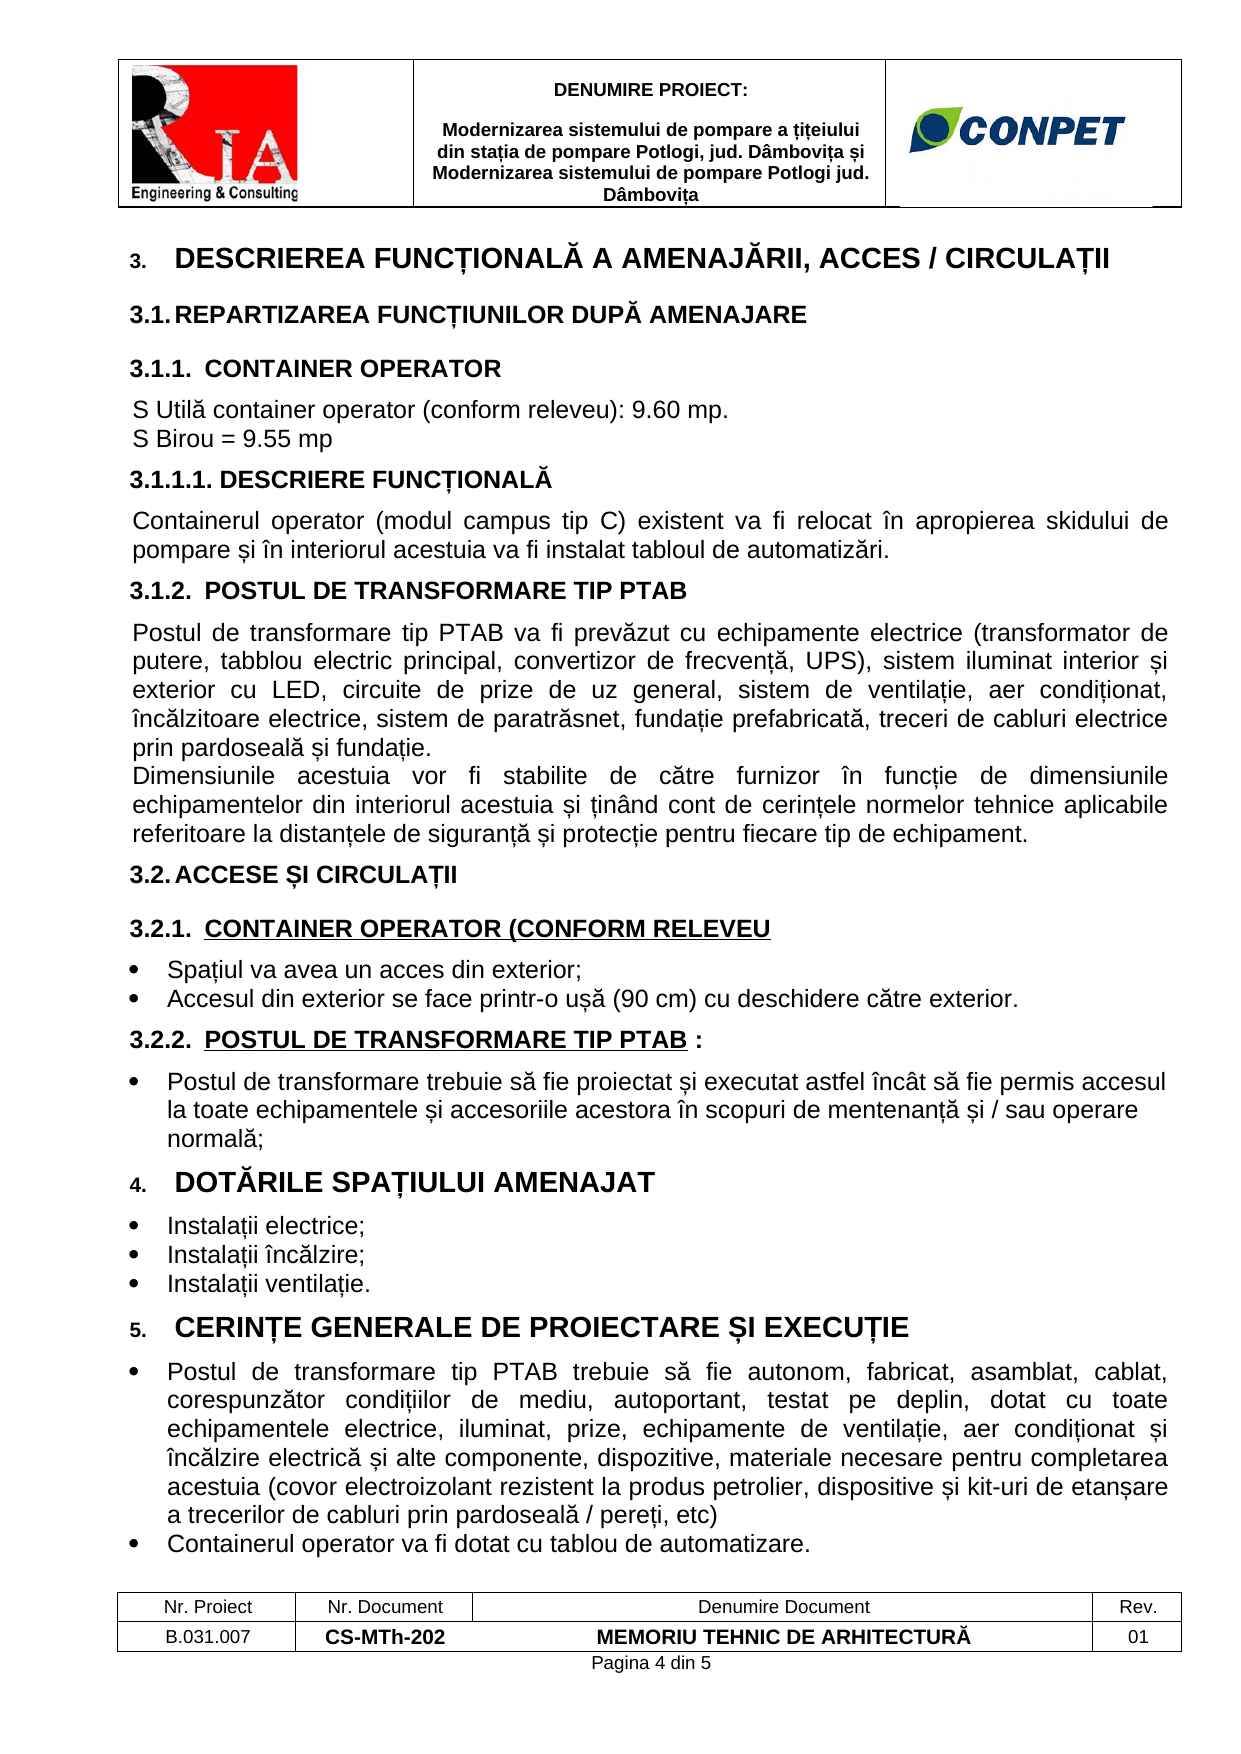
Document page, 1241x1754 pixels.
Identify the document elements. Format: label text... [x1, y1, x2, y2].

picture [132, 65, 298, 202]
table_cell Postul de transformare tip PTAB : [118, 1013, 1181, 1066]
table_cell Spațiul va avea un acces din exterior; [118, 955, 1181, 984]
table_cell Instalații electrice; [118, 1211, 1181, 1240]
table_cell DESCRIERE FUNCȚIONALĂ [118, 453, 1181, 506]
table_cell REPARTIZAREA FUNCȚIUNILOR DUPĂ AMENAJARE [118, 288, 1181, 341]
table_cell Containerul operator va fi dotat cu tablou de automatizare. [118, 1529, 1181, 1558]
picture [899, 60, 1153, 207]
table_cell Postul de transformare tip PTAB trebuie să fie autonom, fabricat, asamblat, cablat, corespunzător condițiilor de mediu, autoportant, testat pe deplin, dotat cu toate echipamentele electrice, iluminat, prize, echipamente de ventilație, aer condiționat și încălzire electrică și alte componente, dispozitive, materiale necesare pentru completarea acestuia (covor electroizolant rezistent la produs petrolier, dispositive și kit-uri de etanșare a trecerilor de cabluri prin pardoseală / pereți, etc) [118, 1356, 1181, 1529]
table_cell Accesul din exterior se face printr-o ușă (90 cm) cu deschidere către exterior. [118, 984, 1181, 1013]
table_cell Instalații ventilație. [118, 1269, 1181, 1298]
table_header DESCRIEREA FUNCȚIONALĂ A AMENAJĂRII, ACCES / CIRCULAȚII [118, 229, 1181, 287]
table_cell Containerul operator (modul campus tip C) existent va fi relocat în apropierea skidului de pompare și în interiorul acestuia va fi instalat tabloul de automatizări. [118, 506, 1181, 564]
table_cell Postul de transformare tip PTAB [118, 564, 1181, 617]
table_cell Postul de transformare tip PTAB va fi prevăzut cu echipamente electrice (transformator de putere, tabblou electric principal, convertizor de frecvență, UPS), sistem iluminat interior și exterior cu LED, circuite de prize de uz general, sistem de ventilație, aer condiționat, încălzitoare electrice, sistem de paratrăsnet, fundație prefabricată, treceri de cabluri electrice prin pardoseală și fundație. [118, 618, 1181, 761]
table_cell DOTĂRILE SPAȚIULUI AMENAJAT [118, 1153, 1181, 1211]
table_cell ACCESE ȘI CIRCULAȚII [118, 848, 1181, 901]
table_cell Postul de transformare trebuie să fie proiectat și executat astfel încât să fie permis accesul la toate echipamentele și accesoriile acestora în scopuri de mentenanță și / sau operare normală; [118, 1066, 1181, 1153]
table_cell Dimensiunile acestuia vor fi stabilite de către furnizor în funcție de dimensiunile echipamentelor din interiorul acestuia și ținând cont de cerințele normelor tehnice aplicabile referitoare la distanțele de siguranță și protecție pentru fiecare tip de echipament. [118, 761, 1181, 847]
table_cell S Birou = 9.55 mp [118, 424, 1181, 452]
table_cell CERINȚE GENERALE DE PROIECTARE ȘI EXECUȚIE [118, 1298, 1181, 1356]
table_cell Instalații încălzire; [118, 1240, 1181, 1269]
table_cell Container operator (conform releveu [118, 901, 1181, 955]
table_cell Container Operator [118, 341, 1181, 395]
table_cell S Utilă container operator (conform releveu): 9.60 mp. [118, 395, 1181, 424]
